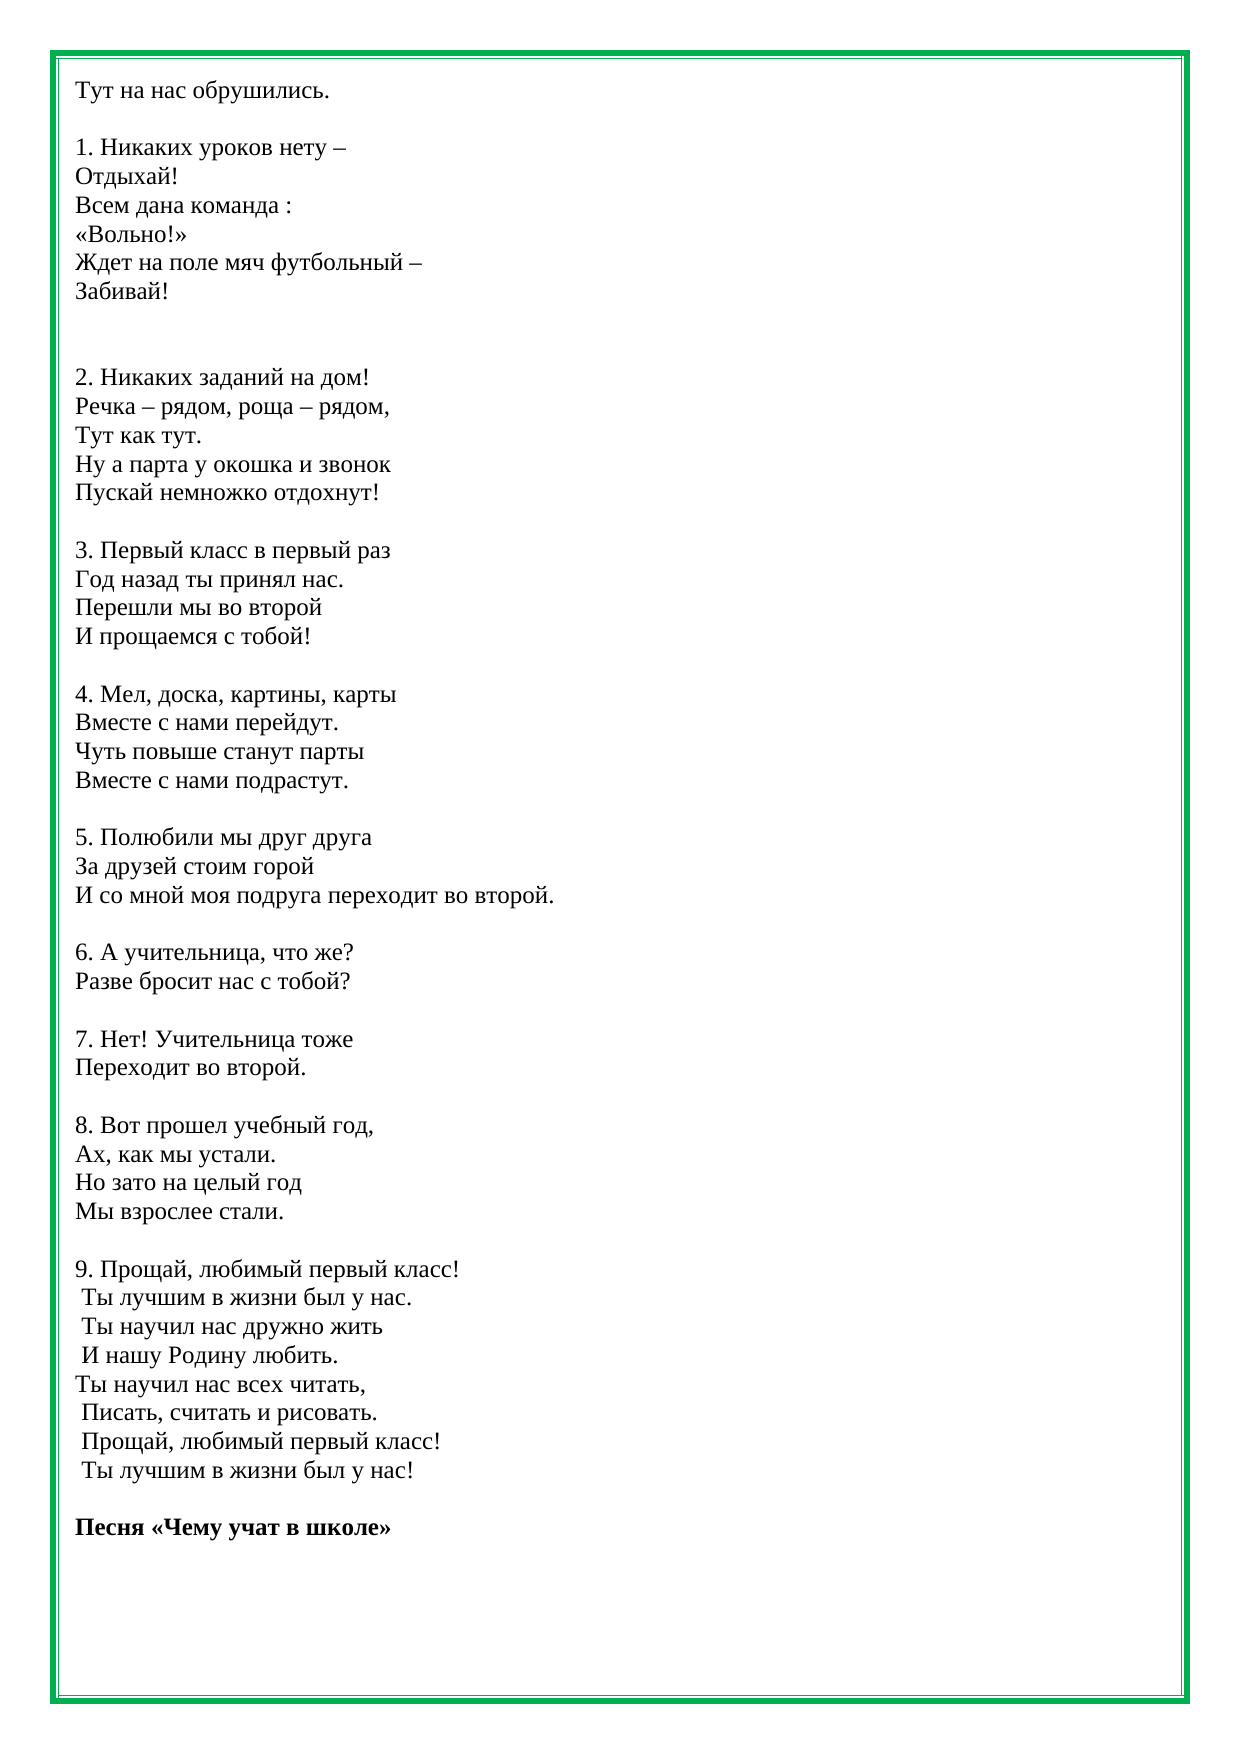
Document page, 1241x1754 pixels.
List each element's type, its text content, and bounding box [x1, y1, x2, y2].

text «Вольно!» [75, 219, 1165, 247]
text 6. А учительница, что же? [75, 937, 1165, 966]
text Чуть повыше станут парты [75, 736, 1165, 765]
text Мы взрослее стали. [75, 1196, 1165, 1225]
text Перешли мы во второй [75, 592, 1165, 621]
text Пускай немножко отдохнут! [75, 477, 1165, 506]
text Ты лучшим в жизни был у нас. [75, 1282, 1165, 1311]
text 2. Никаких заданий на дом! [75, 362, 1165, 391]
text Год назад ты принял нас. [75, 564, 1165, 592]
text Вместе с нами перейдут. [75, 707, 1165, 736]
text Тут на нас обрушились. [75, 75, 1165, 104]
text 1. Никаких уроков нету – [75, 132, 1165, 161]
text Ты научил нас дружно жить [75, 1311, 1165, 1340]
text Забивай! [75, 276, 1165, 305]
text Переходит во второй. [75, 1052, 1165, 1081]
text Песня «Чему учат в школе» [75, 1512, 1165, 1541]
text Ну а парта у окошка и звонок [75, 449, 1165, 477]
text Тут как тут. [75, 420, 1165, 449]
text Писать, считать и рисовать. [75, 1397, 1165, 1426]
text Отдыхай! [75, 161, 1165, 190]
text Но зато на целый год [75, 1167, 1165, 1196]
text Речка – рядом, роща – рядом, [75, 391, 1165, 420]
text Ах, как мы устали. [75, 1139, 1165, 1167]
text 5. Полюбили мы друг друга [75, 822, 1165, 851]
text За друзей стоим горой [75, 851, 1165, 880]
text 9. Прощай, любимый первый класс! [75, 1254, 1165, 1282]
text Всем дана команда : [75, 190, 1165, 219]
text Ты лучшим в жизни был у нас! [75, 1455, 1165, 1484]
text 4. Мел, доска, картины, карты [75, 679, 1165, 707]
text И со мной моя подруга переходит во второй. [75, 880, 1165, 909]
text 8. Вот прошел учебный год, [75, 1110, 1165, 1139]
text И прощаемся с тобой! [75, 621, 1165, 650]
text 3. Первый класс в первый раз [75, 535, 1165, 564]
text 7. Нет! Учительница тоже [75, 1024, 1165, 1052]
text Разве бросит нас с тобой? [75, 966, 1165, 995]
text Ты научил нас всех читать, [75, 1369, 1165, 1397]
text И нашу Родину любить. [75, 1340, 1165, 1369]
text Прощай, любимый первый класс! [75, 1426, 1165, 1455]
text Вместе с нами подрастут. [75, 765, 1165, 794]
text Ждет на поле мяч футбольный – [75, 247, 1165, 276]
